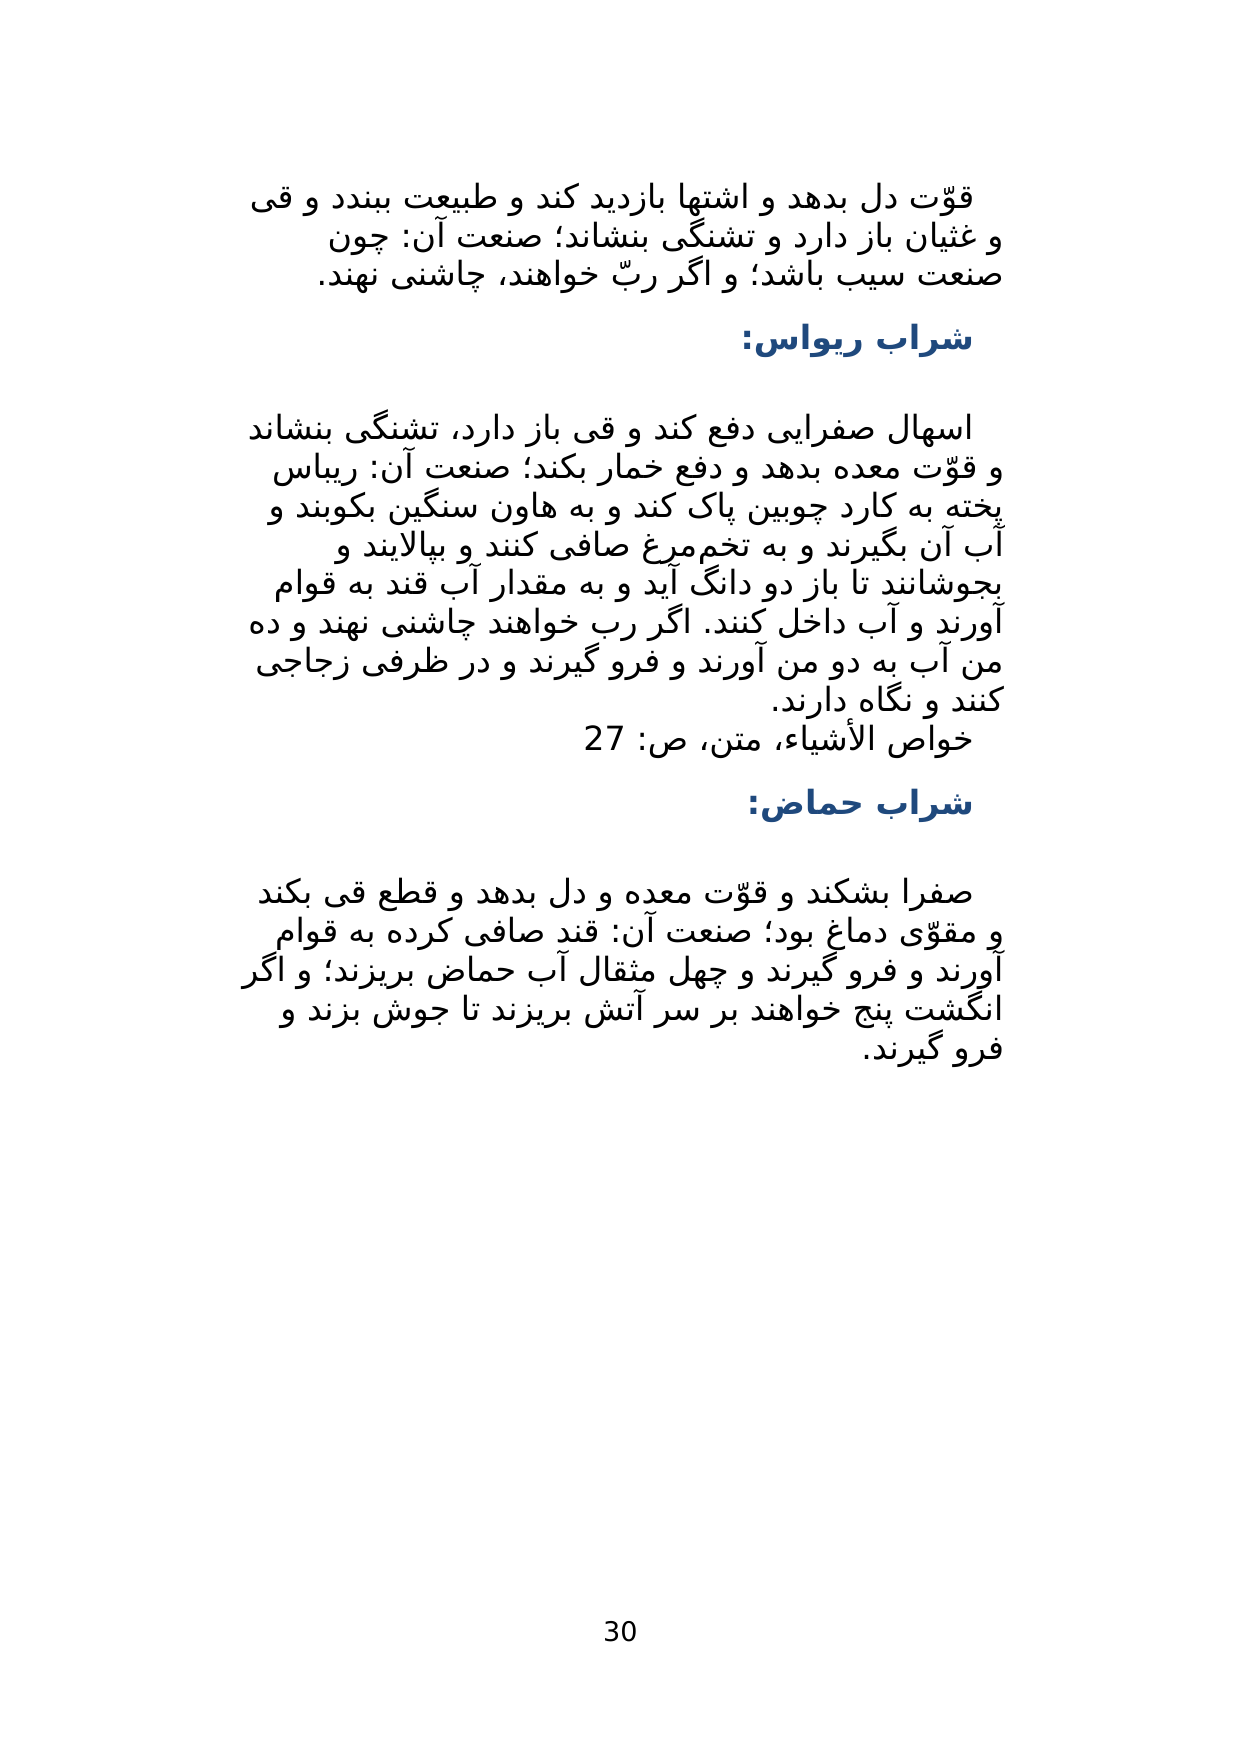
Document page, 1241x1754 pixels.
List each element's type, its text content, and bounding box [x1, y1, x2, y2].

text قوّت دل بدهد و اشتها بازدید کند و طبیعت ببندد و قی و غثیان باز دارد و تشنگی بنشاند؛ صنعت آن: چون صنعت سیب باشد؛ و اگر ربّ خواهند، چاشنی نهند. [236, 177, 1004, 294]
text خواص الأشیاء، متن، ص: 27 [236, 719, 1004, 758]
text صفرا بشکند و قوّت معده و دل بدهد و قطع قی بکند و مقوّی دماغ بود؛ صنعت آن: قند صافی کرده به قوام آورند و فرو گیرند و چهل مثقال آب حماض بریزند؛ و اگر انگشت پنج خواهند بر سر آتش بریزند تا جوش بزند و فرو گیرند. [236, 873, 1004, 1067]
subtitle شراب ریواس: [236, 319, 1004, 358]
subtitle شراب حماض: [236, 783, 1004, 822]
text اسهال صفرایی دفع کند و قی باز دارد، تشنگی بنشاند و قوّت معده بدهد و دفع خمار بکند؛ صنعت آن: ریباس پخته به کارد چوبین پاک کند و به هاون سنگین بکوبند و آب آن بگیرند و به تخم‌مرغ صافی کنند و بپالایند و بجوشانند تا باز دو دانگ آید و به مقدار آب قند به قوام آورند و آب داخل کنند. اگر رب خواهند چاشنی نهند و ده من آب به دو من آورند و فرو گیرند و در ظرفی زجاجی کنند و نگاه دارند. [236, 408, 1004, 719]
